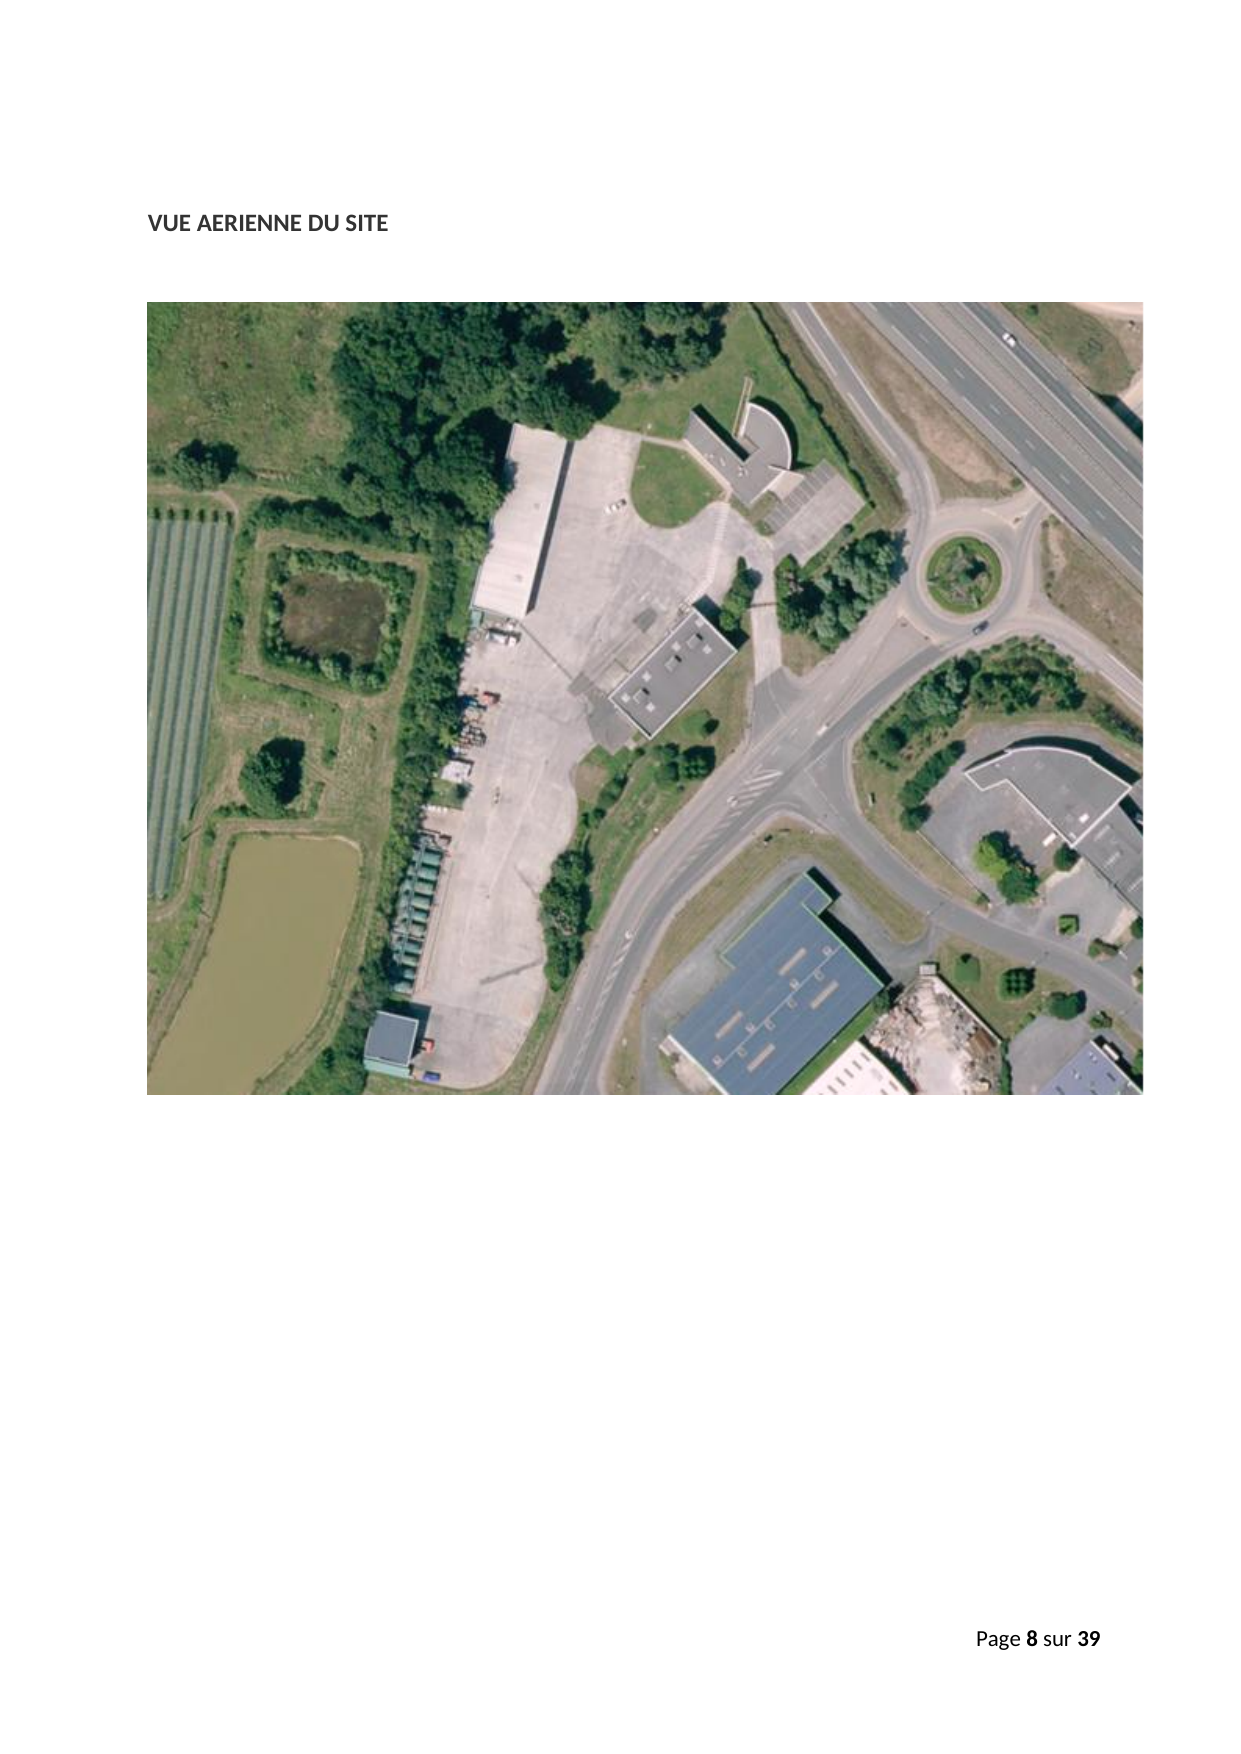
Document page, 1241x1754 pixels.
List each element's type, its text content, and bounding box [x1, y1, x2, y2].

subtitle VUE AERIENNE DU SITE [148, 207, 1100, 237]
picture [147, 302, 1241, 1095]
